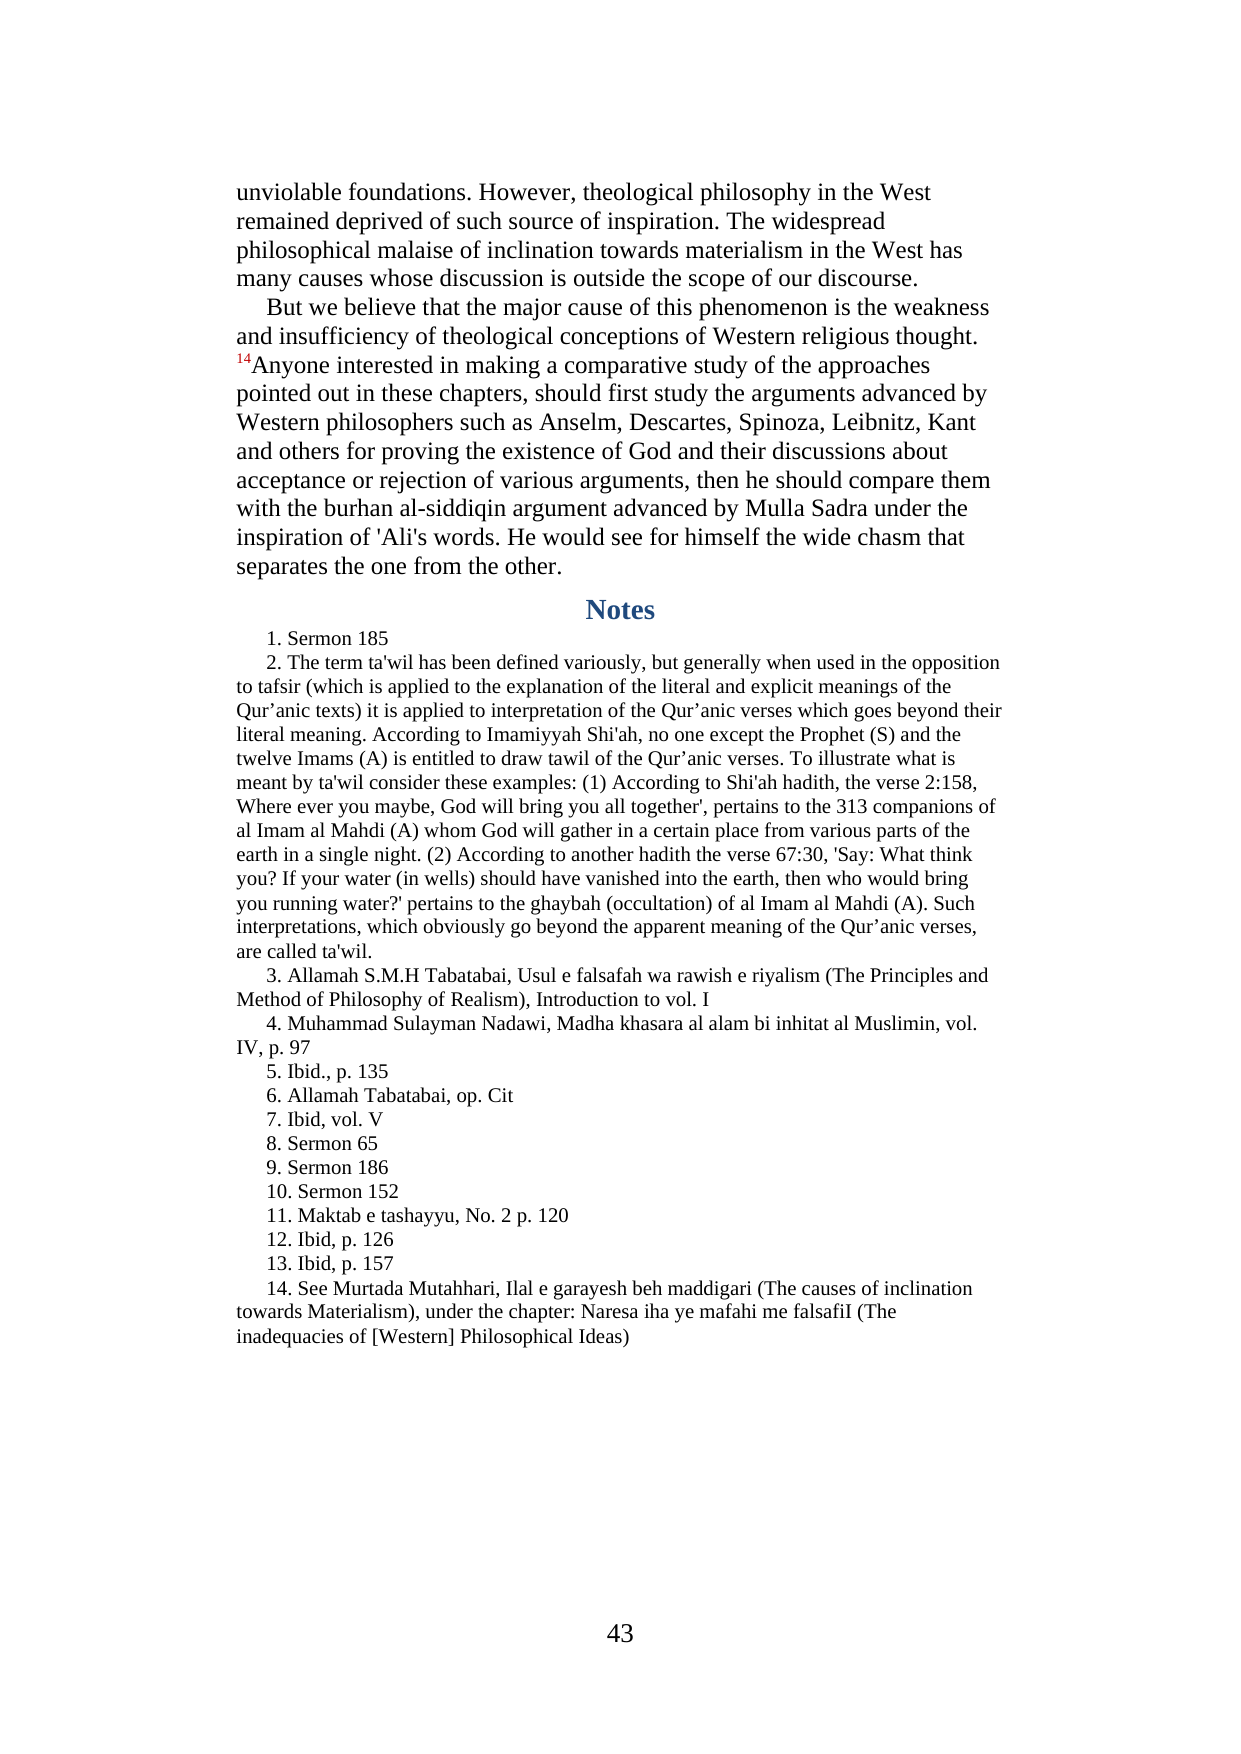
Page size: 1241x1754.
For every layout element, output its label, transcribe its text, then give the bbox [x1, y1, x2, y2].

text 4. Muhammad Sulayman Nadawi, Madha khasara al alam bi inhitat al Muslimin, vol. IV, p. 97 [236, 1011, 1004, 1059]
text 5. Ibid., p. 135 [236, 1059, 1004, 1083]
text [236, 177, 1004, 292]
text 13. Ibid, p. 157 [236, 1251, 1004, 1275]
subtitle Notes [236, 592, 1004, 626]
text 12. Ibid, p. 126 [236, 1227, 1004, 1251]
text 2. The term ta'wil has been defined variously, but generally when used in the opposition to tafsir (which is applied to the explanation of the literal and explicit meanings of the Qur’anic texts) it is applied to interpretation of the Qur’anic verses which goes beyond their literal meaning. According to Imamiyyah Shi'ah, no one except the Prophet (S) and the twelve Imams (A) is entitled to draw tawil of the Qur’anic verses. To illustrate what is meant by ta'wil consider these examples: (1) According to Shi'ah hadith, the verse 2:158, Where ever you maybe, God will bring you all together', pertains to the 313 companions of al Imam al Mahdi (A) whom God will gather in a certain place from various parts of the earth in a single night. (2) According to another hadith the verse 67:30, 'Say: What think you? If your water (in wells) should have vanished into the earth, then who would bring you running water?' pertains to the ghaybah (occultation) of al Imam al Mahdi (A). Such interpretations, which obviously go beyond the apparent meaning of the Qur’anic verses, are called ta'wil. [236, 650, 1004, 963]
text But we believe that the major cause of this phenomenon is the weakness and insufficiency of theological conceptions of Western religious thought. 14Anyone interested in making a comparative study of the approaches pointed out in these chapters, should first study the arguments advanced by Western philosophers such as Anselm, Descartes, Spinoza, Leibnitz, Kant and others for proving the existence of God and their discussions about acceptance or rejection of various arguments, then he should compare them with the burhan al-siddiqin argument advanced by Mulla Sadra under the inspiration of 'Ali's words. He would see for himself the wide chasm that separates the one from the other. [236, 292, 1004, 580]
text 9. Sermon 186 [236, 1155, 1004, 1179]
text 7. Ibid, vol. V [236, 1107, 1004, 1131]
text 1. Sermon 185 [236, 626, 1004, 650]
text 8. Sermon 65 [236, 1131, 1004, 1155]
text 11. Maktab e tashayyu, No. 2 p. 120 [236, 1203, 1004, 1227]
text 3. Allamah S.M.H Tabatabai, Usul e falsafah wa rawish e riyalism (The Principles and Method of Philosophy of Realism), Introduction to vol. I [236, 963, 1004, 1011]
text 14. See Murtada Mutahhari, Ilal e garayesh beh maddigari (The causes of inclination towards Materialism), under the chapter: Naresa iha ye mafahi me falsafiI (The inadequacies of [Western] Philosophical Ideas) [236, 1275, 1004, 1348]
text 6. Allamah Tabatabai, op. Cit [236, 1083, 1004, 1107]
text 10. Sermon 152 [236, 1179, 1004, 1203]
